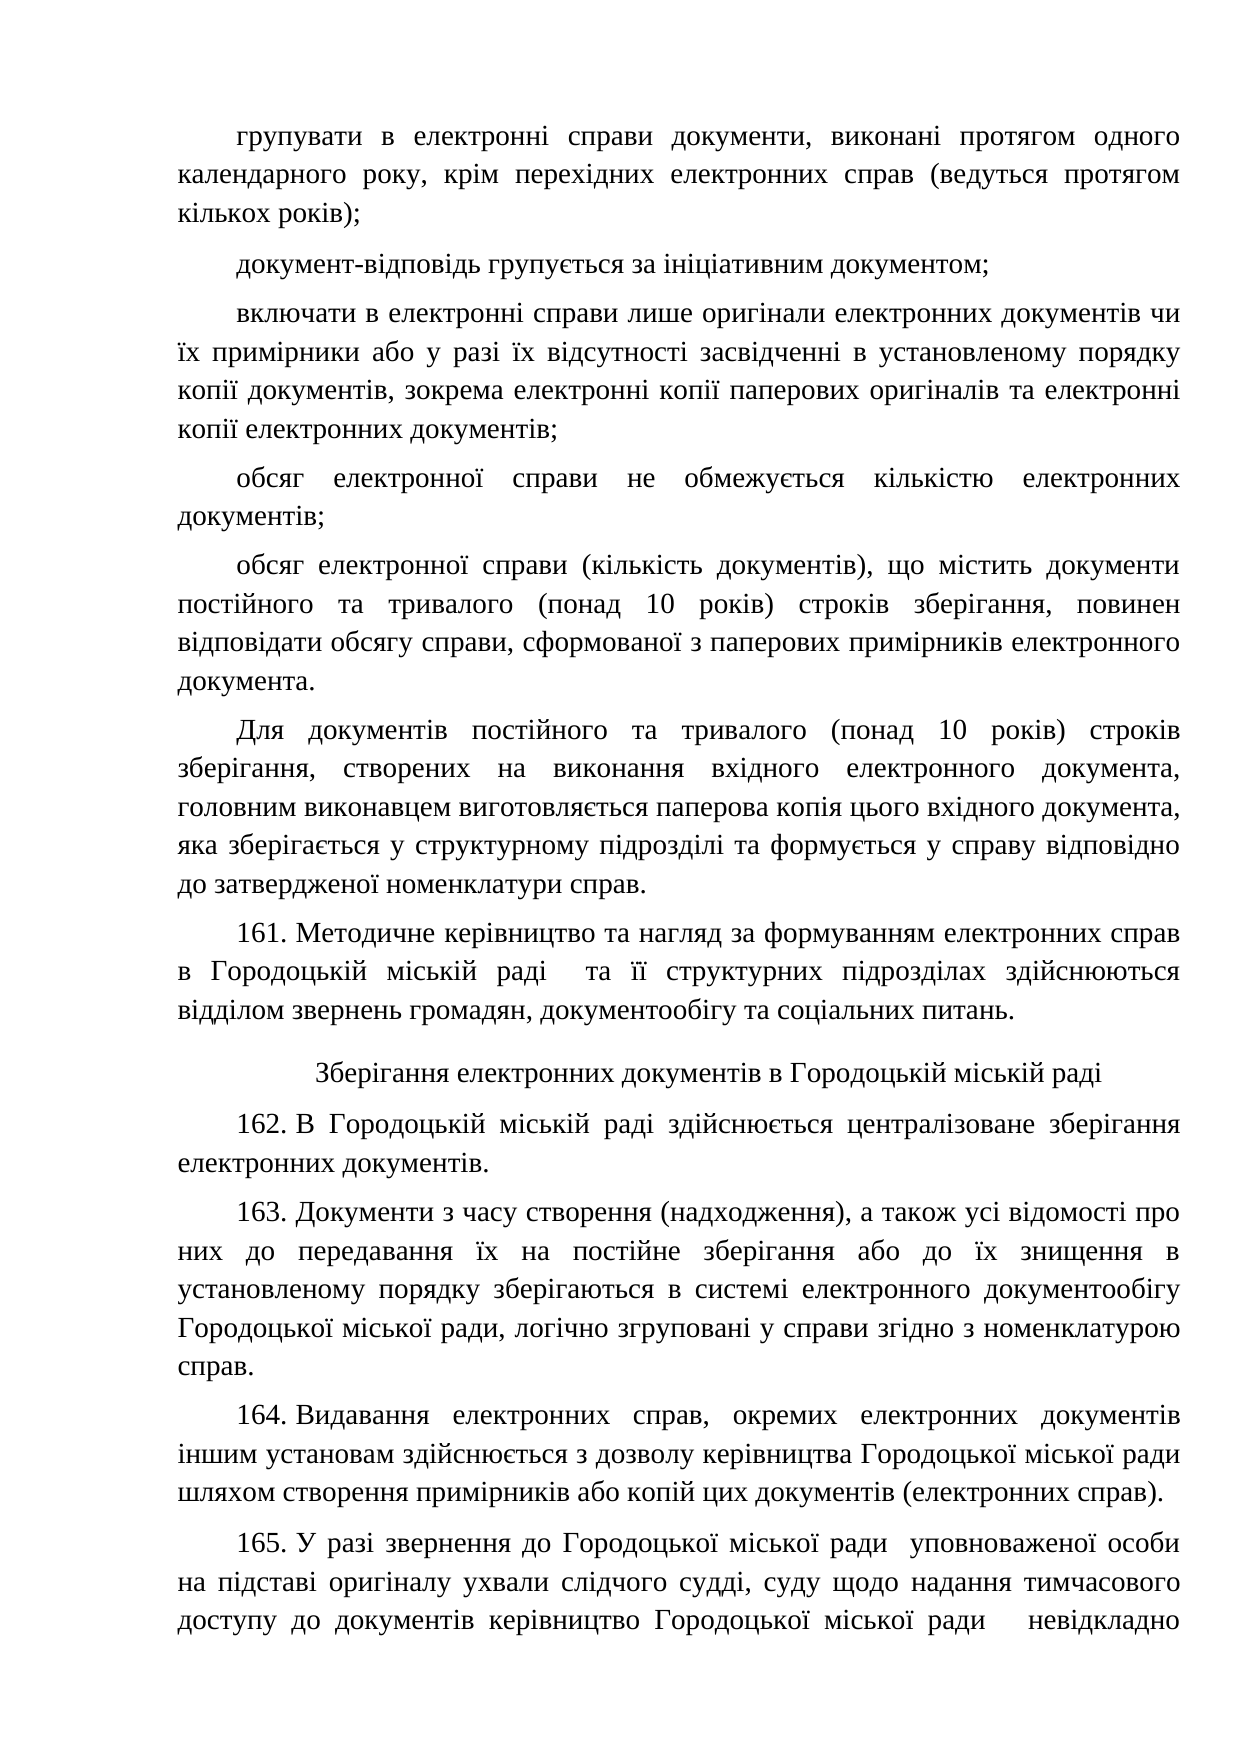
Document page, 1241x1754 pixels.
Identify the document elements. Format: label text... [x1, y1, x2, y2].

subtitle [177, 1525, 1181, 1636]
subtitle В Городоцькій міській раді здійснюється централізоване зберігання електронних документів. [177, 1107, 1181, 1179]
text обсяг електронної справи (кількість документів), що містить документи постійного та тривалого (понад 10 років) строків зберігання, повинен відповідати обсягу справи, сформованої з паперових примірників електронного документа. [177, 547, 1181, 696]
subtitle Методичне керівництво та нагляд за формуванням електронних справ в Городоцькій міській раді та її структурних підрозділах здійснюються відділом звернень громадян, документообігу та соціальних питань. [177, 915, 1181, 1026]
subtitle Документи з часу створення (надходження), а також усі відомості про них до передавання їх на постійне зберігання або до їх знищення в установленому порядку зберігаються в системі електронного документообігу Городоцької міської ради, логічно згруповані у справи згідно з номенклатурою справ. [177, 1194, 1181, 1382]
text включати в електронні справи лише оригінали електронних документів чи їх примірники або у разі їх відсутності засвідченні в установленому порядку копії документів, зокрема електронні копії паперових оригіналів та електронні копії електронних документів; [177, 295, 1181, 444]
text обсяг електронної справи не обмежується кількістю електронних документів; [177, 460, 1181, 532]
text групувати в електронні справи документи, виконані протягом одного календарного року, крім перехідних електронних справ (ведуться протягом кількох років); [177, 118, 1181, 229]
text документ-відповідь групується за ініціативним документом; [177, 246, 1181, 280]
text Зберігання електронних документів в Городоцькій міській раді [177, 1056, 1181, 1089]
text Для документів постійного та тривалого (понад 10 років) строків зберігання, створених на виконання вхідного електронного документа, головним виконавцем виготовляється паперова копія цього вхідного документа, яка зберігається у структурному підрозділі та формується у справу відповідно до затвердженої номенклатури справ. [177, 712, 1181, 899]
subtitle Видавання електронних справ, окремих електронних документів іншим установам здійснюється з дозволу керівництва Городоцької міської ради шляхом створення примірників або копій цих документів (електронних справ). [177, 1397, 1181, 1508]
